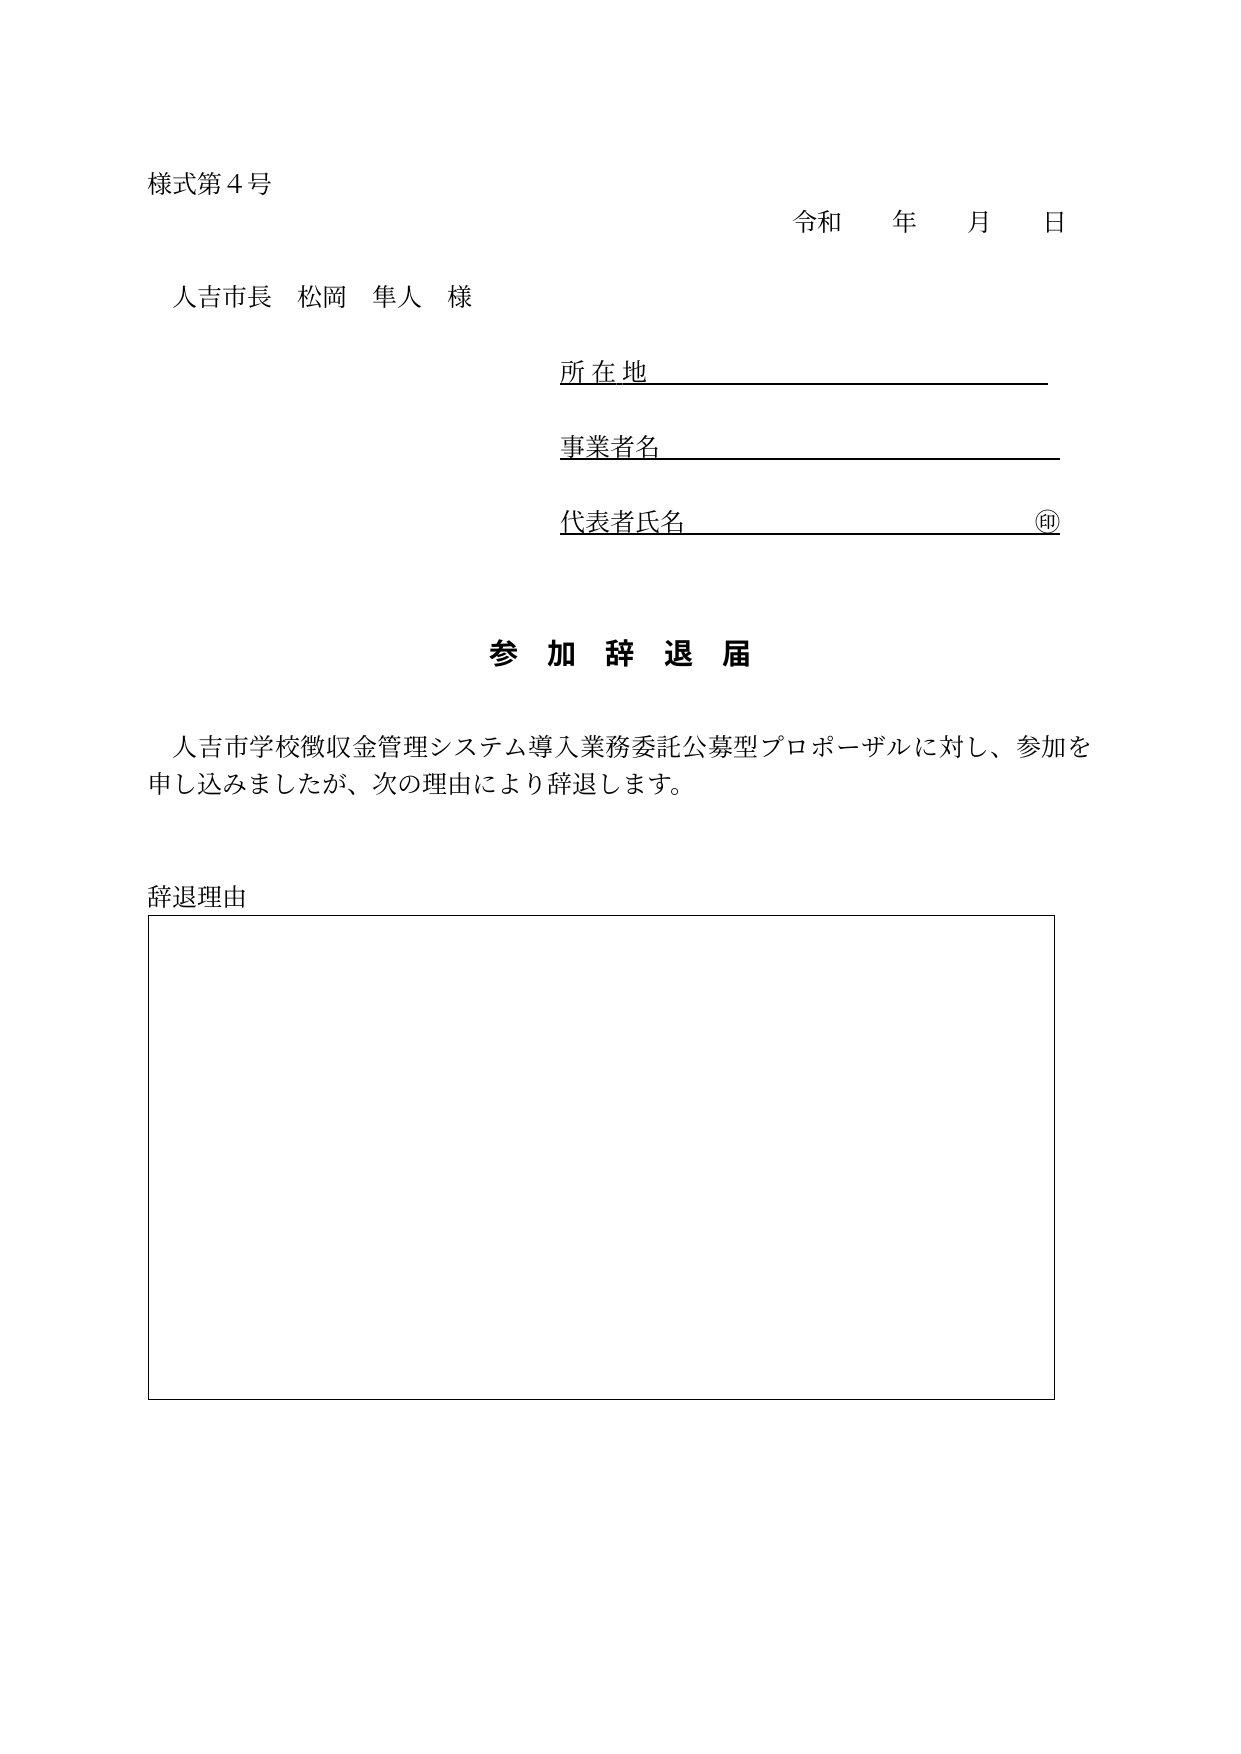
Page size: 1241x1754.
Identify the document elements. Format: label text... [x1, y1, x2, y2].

text 辞退理由 [148, 877, 1092, 914]
text 代表者氏名 ㊞ [148, 502, 1092, 539]
text 人吉市学校徴収金管理システム導入業務委託公募型プロポーザルに対し、参加を申し込みましたが、次の理由により辞退します。 [148, 727, 1092, 802]
text 人吉市長 松岡 隼人 様 [148, 277, 1092, 314]
text 様式第４号 [148, 164, 1092, 202]
text 令和 年 月 日 [148, 202, 1067, 239]
text 参 加 辞 退 届 [148, 614, 1092, 689]
text 所在地 [148, 352, 1092, 389]
text 事業者名 [148, 427, 1092, 464]
table_header [149, 916, 1054, 1399]
